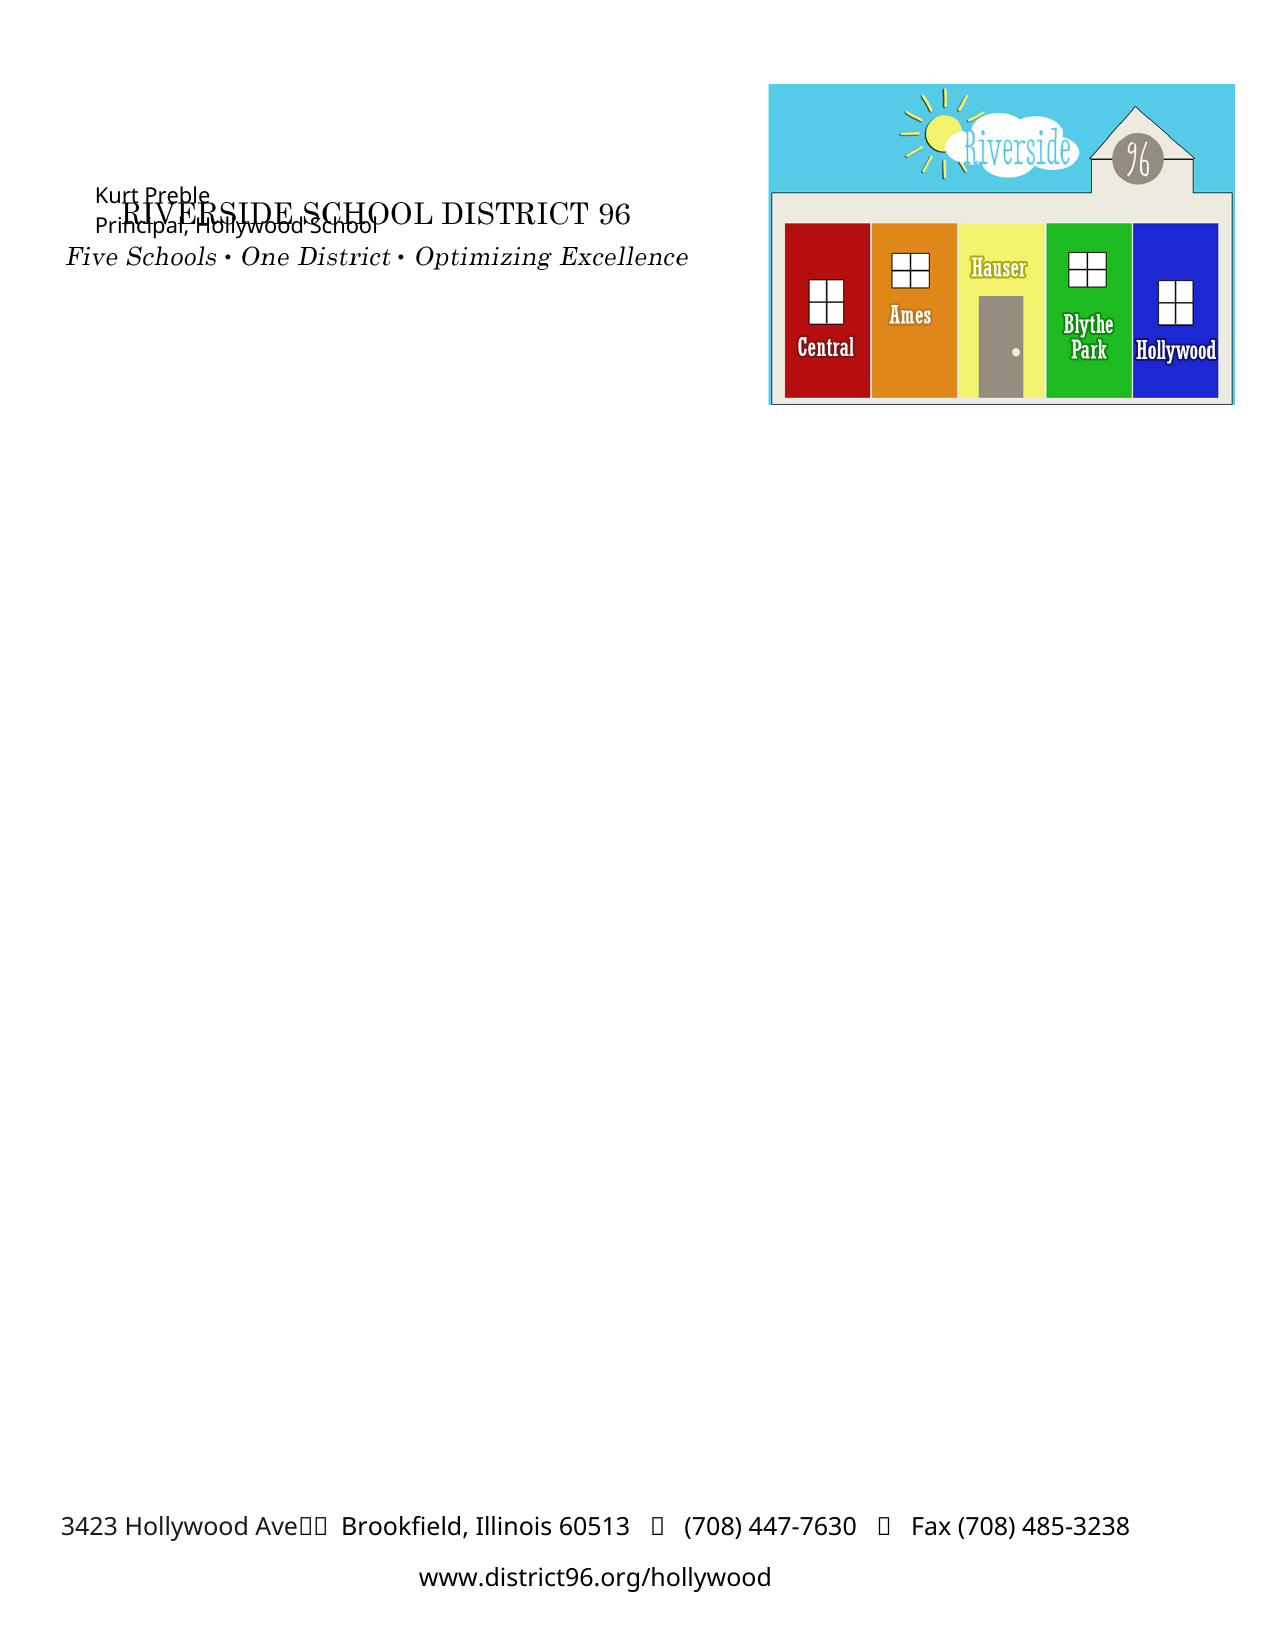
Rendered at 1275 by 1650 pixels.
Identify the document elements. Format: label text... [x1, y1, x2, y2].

picture [0, 28, 1275, 433]
text Kurt Preble [94, 180, 1181, 209]
text Principal, Hollywood School [94, 209, 1181, 239]
